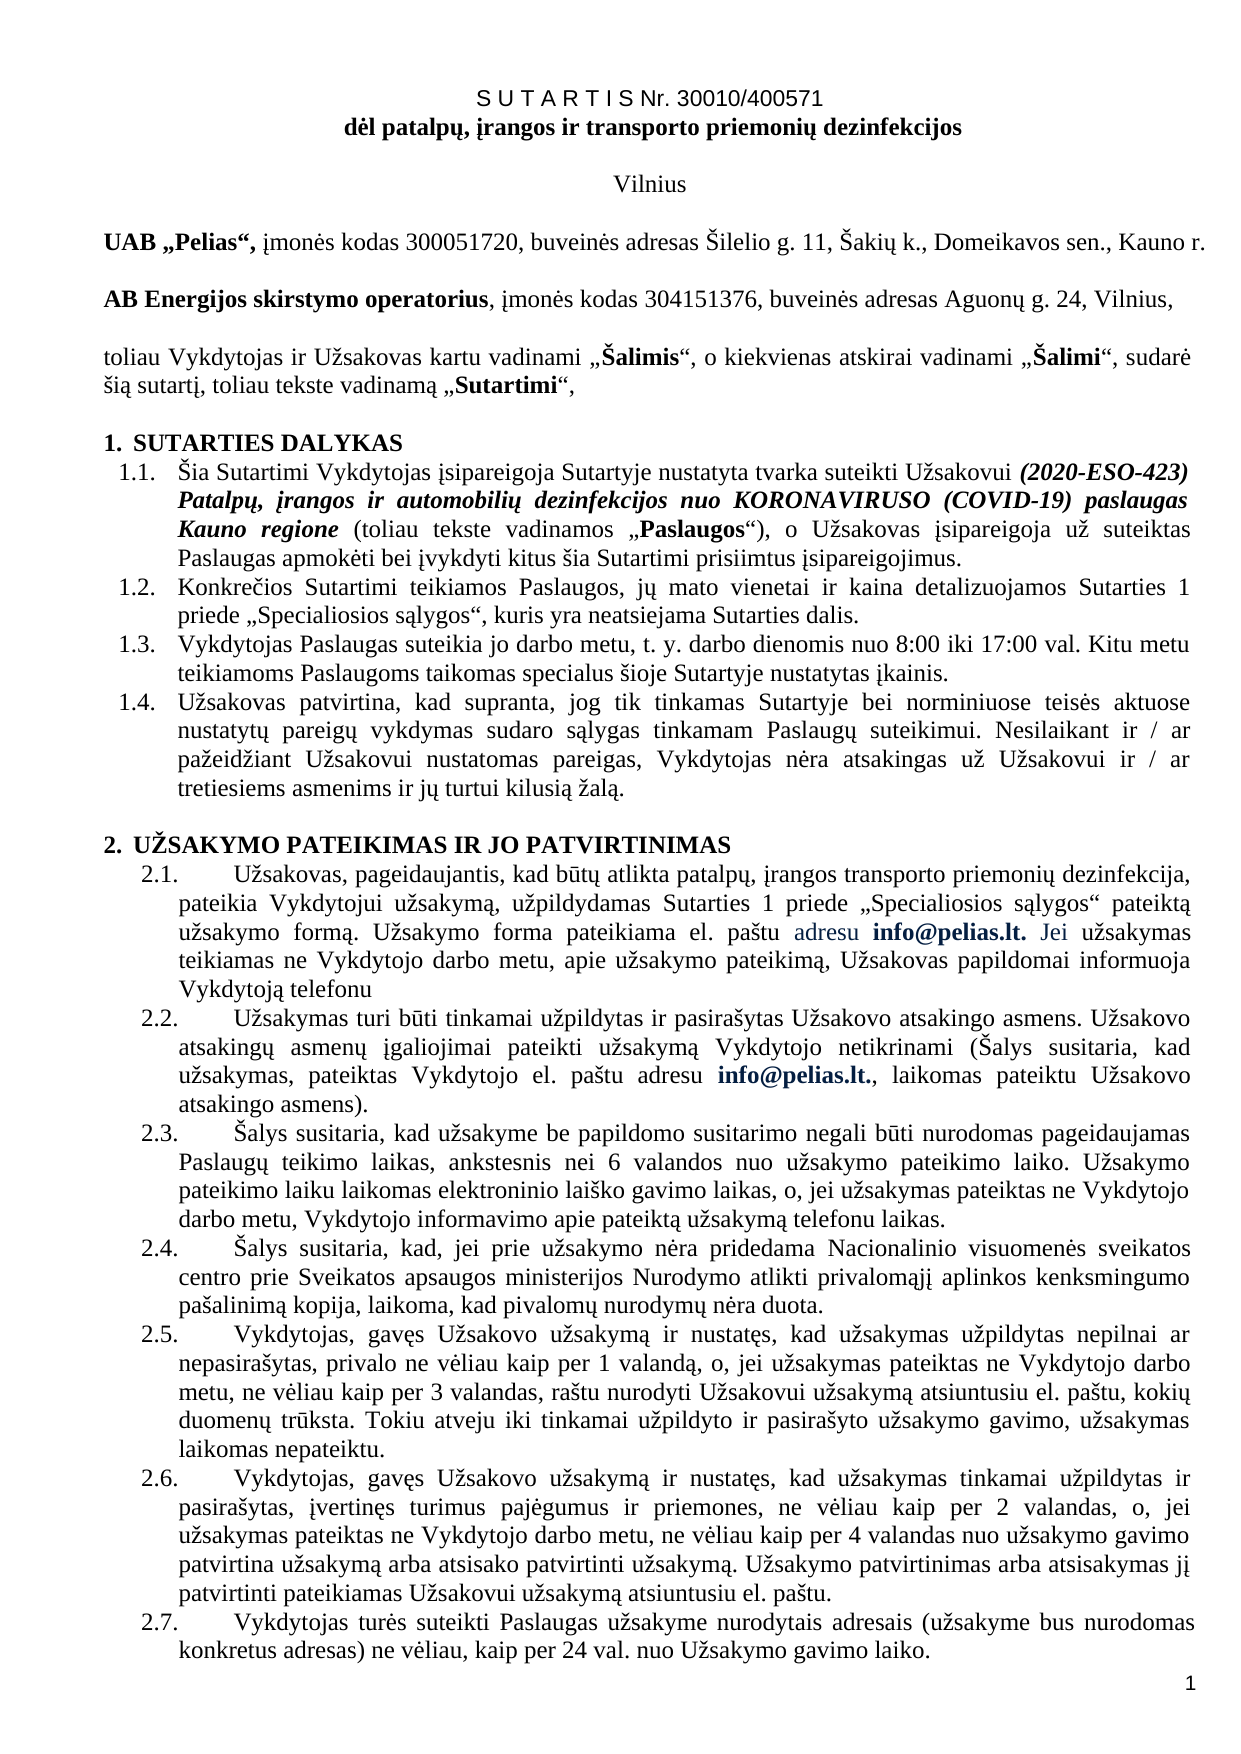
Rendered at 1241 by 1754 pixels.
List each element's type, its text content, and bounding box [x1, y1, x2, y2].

list Vykdytojas, gavęs Užsakovo užsakymą ir nustatęs, kad užsakymas užpildytas nepilnai ar nepasirašytas, privalo ne vėliau kaip per 1 valandą, o, jei užsakymas pateiktas ne Vykdytojo darbo metu, ne vėliau kaip per 3 valandas, raštu nurodyti Užsakovui užsakymą atsiuntusiu el. paštu, kokių duomenų trūksta. Tokiu atveju iki tinkamai užpildyto ir pasirašyto užsakymo gavimo, užsakymas laikomas nepateiktu. [141, 1319, 1191, 1463]
list UŽSAKYMO PATEIKIMAS IR JO PATVIRTINIMAS [103, 831, 1191, 859]
list Užsakymas turi būti tinkamai užpildytas ir pasirašytas Užsakovo atsakingo asmens. Užsakovo atsakingų asmenų įgaliojimai pateikti užsakymą Vykdytojo netikrinami (Šalys susitaria, kad užsakymas, pateiktas Vykdytojo el. paštu adresu info@pelias.lt., laikomas pateiktu Užsakovo atsakingo asmens). [141, 1003, 1191, 1118]
text Vilnius [103, 169, 1196, 198]
text AB Energijos skirstymo operatorius, įmonės kodas 304151376, buveinės adresas Aguonų g. 24, Vilnius, [103, 284, 1196, 313]
list Užsakovas, pageidaujantis, kad būtų atlikta patalpų, įrangos transporto priemonių dezinfekcija, pateikia Vykdytojui užsakymą, užpildydamas Sutarties 1 priede „Specialiosios sąlygos“ pateiktą užsakymo formą. Užsakymo forma pateikiama el. paštu adresu info@pelias.lt. Jei užsakymas teikiamas ne Vykdytojo darbo metu, apie užsakymo pateikimą, Užsakovas papildomai informuoja Vykdytoją telefonu [141, 859, 1191, 1003]
list Užsakovas patvirtina, kad supranta, jog tik tinkamas Sutartyje bei norminiuose teisės aktuose nustatytų pareigų vykdymas sudaro sąlygas tinkamam Paslaugų suteikimui. Nesilaikant ir / ar pažeidžiant Užsakovui nustatomas pareigas, Vykdytojas nėra atsakingas už Užsakovui ir / ar tretiesiems asmenims ir jų turtui kilusią žalą. [118, 687, 1191, 802]
list Šalys susitaria, kad užsakyme be papildomo susitarimo negali būti nurodomas pageidaujamas Paslaugų teikimo laikas, ankstesnis nei 6 valandos nuo užsakymo pateikimo laiko. Užsakymo pateikimo laiku laikomas elektroninio laiško gavimo laikas, o, jei užsakymas pateiktas ne Vykdytojo darbo metu, Vykdytojo informavimo apie pateiktą užsakymą telefonu laikas. [141, 1118, 1191, 1233]
text toliau Vykdytojas ir Užsakovas kartu vadinami „Šalimis“, o kiekvienas atskirai vadinami „Šalimi“, sudarė šią sutartį, toliau tekste vadinamą „Sutartimi“, [103, 342, 1191, 399]
list Vykdytojas turės suteikti Paslaugas užsakyme nurodytais adresais (užsakyme bus nurodomas konkretus adresas) ne vėliau, kaip per 24 val. nuo Užsakymo gavimo laiko. [141, 1607, 1196, 1664]
list SUTARTIES DALYKAS [103, 428, 1191, 457]
list Šia Sutartimi Vykdytojas įsipareigoja Sutartyje nustatyta tvarka suteikti Užsakovui (2020-ESO-423) Patalpų, įrangos ir automobilių dezinfekcijos nuo KORONAVIRUSO (COVID-19) paslaugas Kauno regione (toliau tekste vadinamos „Paslaugos“), o Užsakovas įsipareigoja už suteiktas Paslaugas apmokėti bei įvykdyti kitus šia Sutartimi prisiimtus įsipareigojimus. [118, 457, 1191, 572]
list Šalys susitaria, kad, jei prie užsakymo nėra pridedama Nacionalinio visuomenės sveikatos centro prie Sveikatos apsaugos ministerijos Nurodymo atlikti privalomąjį aplinkos kenksmingumo pašalinimą kopija, laikoma, kad pivalomų nurodymų nėra duota. [141, 1233, 1191, 1319]
text UAB „Pelias“, įmonės kodas 300051720, buveinės adresas Šilelio g. 11, Šakių k., Domeikavos sen., Kauno r. [103, 227, 1211, 256]
list Vykdytojas Paslaugas suteikia jo darbo metu, t. y. darbo dienomis nuo 8:00 iki 17:00 val. Kitu metu teikiamoms Paslaugoms taikomas specialus šioje Sutartyje nustatytas įkainis. [118, 629, 1191, 687]
list Vykdytojas, gavęs Užsakovo užsakymą ir nustatęs, kad užsakymas tinkamai užpildytas ir pasirašytas, įvertinęs turimus pajėgumus ir priemones, ne vėliau kaip per 2 valandas, o, jei užsakymas pateiktas ne Vykdytojo darbo metu, ne vėliau kaip per 4 valandas nuo užsakymo gavimo patvirtina užsakymą arba atsisako patvirtinti užsakymą. Užsakymo patvirtinimas arba atsisakymas jį patvirtinti pateikiamas Užsakovui užsakymą atsiuntusiu el. paštu. [141, 1463, 1191, 1607]
list Konkrečios Sutartimi teikiamos Paslaugos, jų mato vienetai ir kaina detalizuojamos Sutarties 1 priede „Specialiosios sąlygos“, kuris yra neatsiejama Sutarties dalis. [118, 572, 1191, 629]
